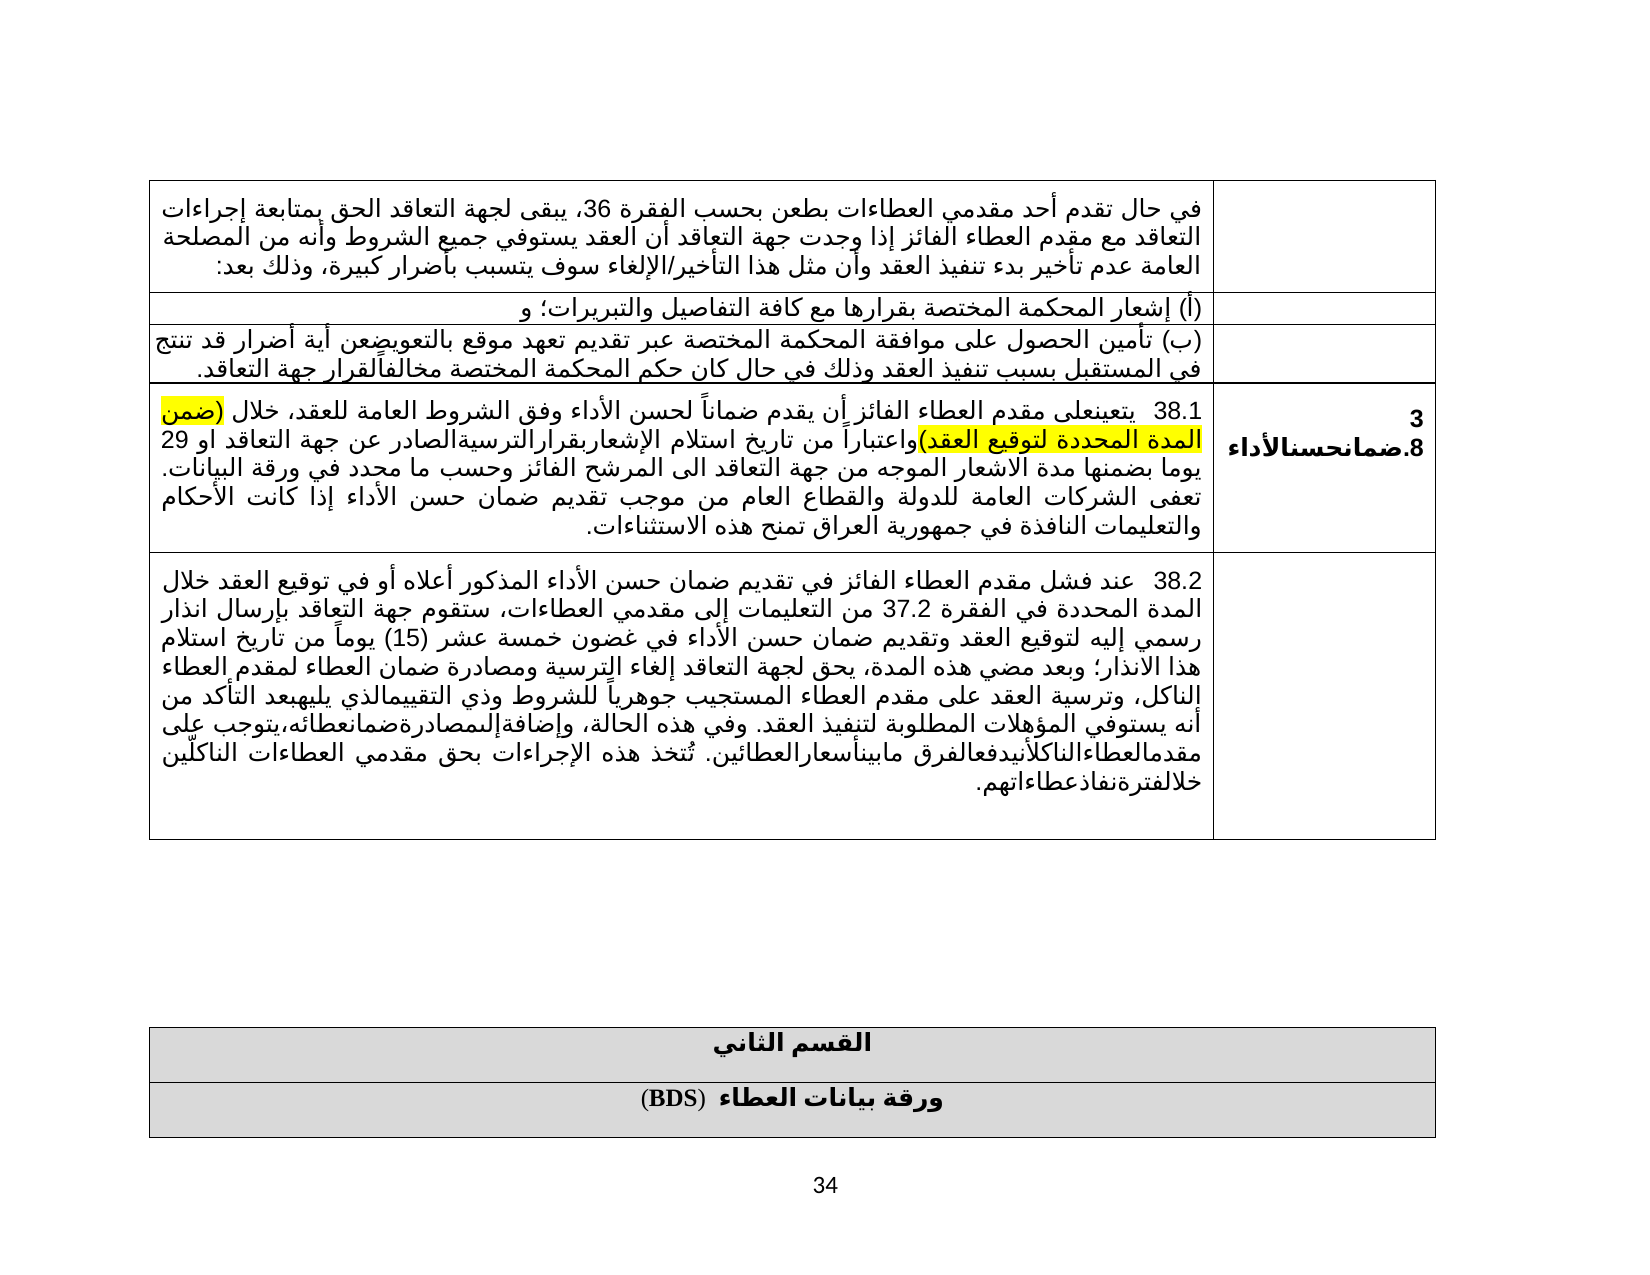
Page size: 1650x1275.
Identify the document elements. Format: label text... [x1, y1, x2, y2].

table_cell [1214, 181, 1435, 292]
table_cell 38.2 عند فشل مقدم العطاء الفائز في تقديم ضمان حسن الأداء المذكور أعلاه أو في توقيع العقد خلال المدة المحددة في الفقرة 37.2 من التعليمات إلى مقدمي العطاءات، ستقوم جهة التعاقد بإرسال انذار رسمي إليه لتوقيع العقد وتقديم ضمان حسن الأداء في غضون خمسة عشر (15) يوماً من تاريخ استلام هذا الانذار؛ وبعد مضي هذه المدة، يحق لجهة التعاقد إلغاء الترسية ومصادرة ضمان العطاء لمقدم العطاء الناكل، وترسية العقد على مقدم العطاء المستجيب جوهرياً للشروط وذي التقييمالذي يليهبعد التأكد من أنه يستوفي المؤهلات المطلوبة لتنفيذ العقد. وفي هذه الحالة، وإضافةإلىمصادرةضمانعطائه،يتوجب على مقدمالعطاءالناكلأنيدفعالفرق مابينأسعارالعطائين. تُتخذ هذه الإجراءات بحق مقدمي العطاءات الناكلّين خلالفترةنفاذعطاءاتهم. [150, 553, 1213, 839]
table_cell 38.1 يتعينعلى مقدم العطاء الفائز أن يقدم ضماناً لحسن الأداء وفق الشروط العامة للعقد، خلال (ضمن المدة المحددة لتوقيع العقد)واعتباراً من تاريخ استلام الإشعاربقرارالترسيةالصادر عن جهة التعاقد او 29 يوما بضمنها مدة الاشعار الموجه من جهة التعاقد الى المرشح الفائز وحسب ما محدد في ورقة البيانات. تعفى الشركات العامة للدولة والقطاع العام من موجب تقديم ضمان حسن الأداء إذا كانت الأحكام والتعليمات النافذة في جمهورية العراق تمنح هذه الاستثناءات. [150, 384, 1213, 552]
table_cell (أ) إشعار المحكمة المختصة بقرارها مع كافة التفاصيل والتبريرات؛ و [150, 293, 1213, 324]
table_cell [1214, 325, 1435, 382]
table_cell 38.ضمانحسنالأداء [1214, 384, 1435, 552]
table_cell ورقة بيانات العطاء (BDS) [150, 1083, 1435, 1137]
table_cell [150, 181, 1213, 292]
table_cell (ب) تأمين الحصول على موافقة المحكمة المختصة عبر تقديم تعهد موقع بالتعويضعن أية أضرار قد تنتج في المستقبل بسبب تنفيذ العقد وذلك في حال كان حكم المحكمة المختصة مخالفاًلقرار جهة التعاقد. [150, 325, 1213, 382]
table_cell [1214, 293, 1435, 324]
table_cell [1214, 553, 1435, 839]
table_header القسم الثاني [150, 1028, 1435, 1082]
